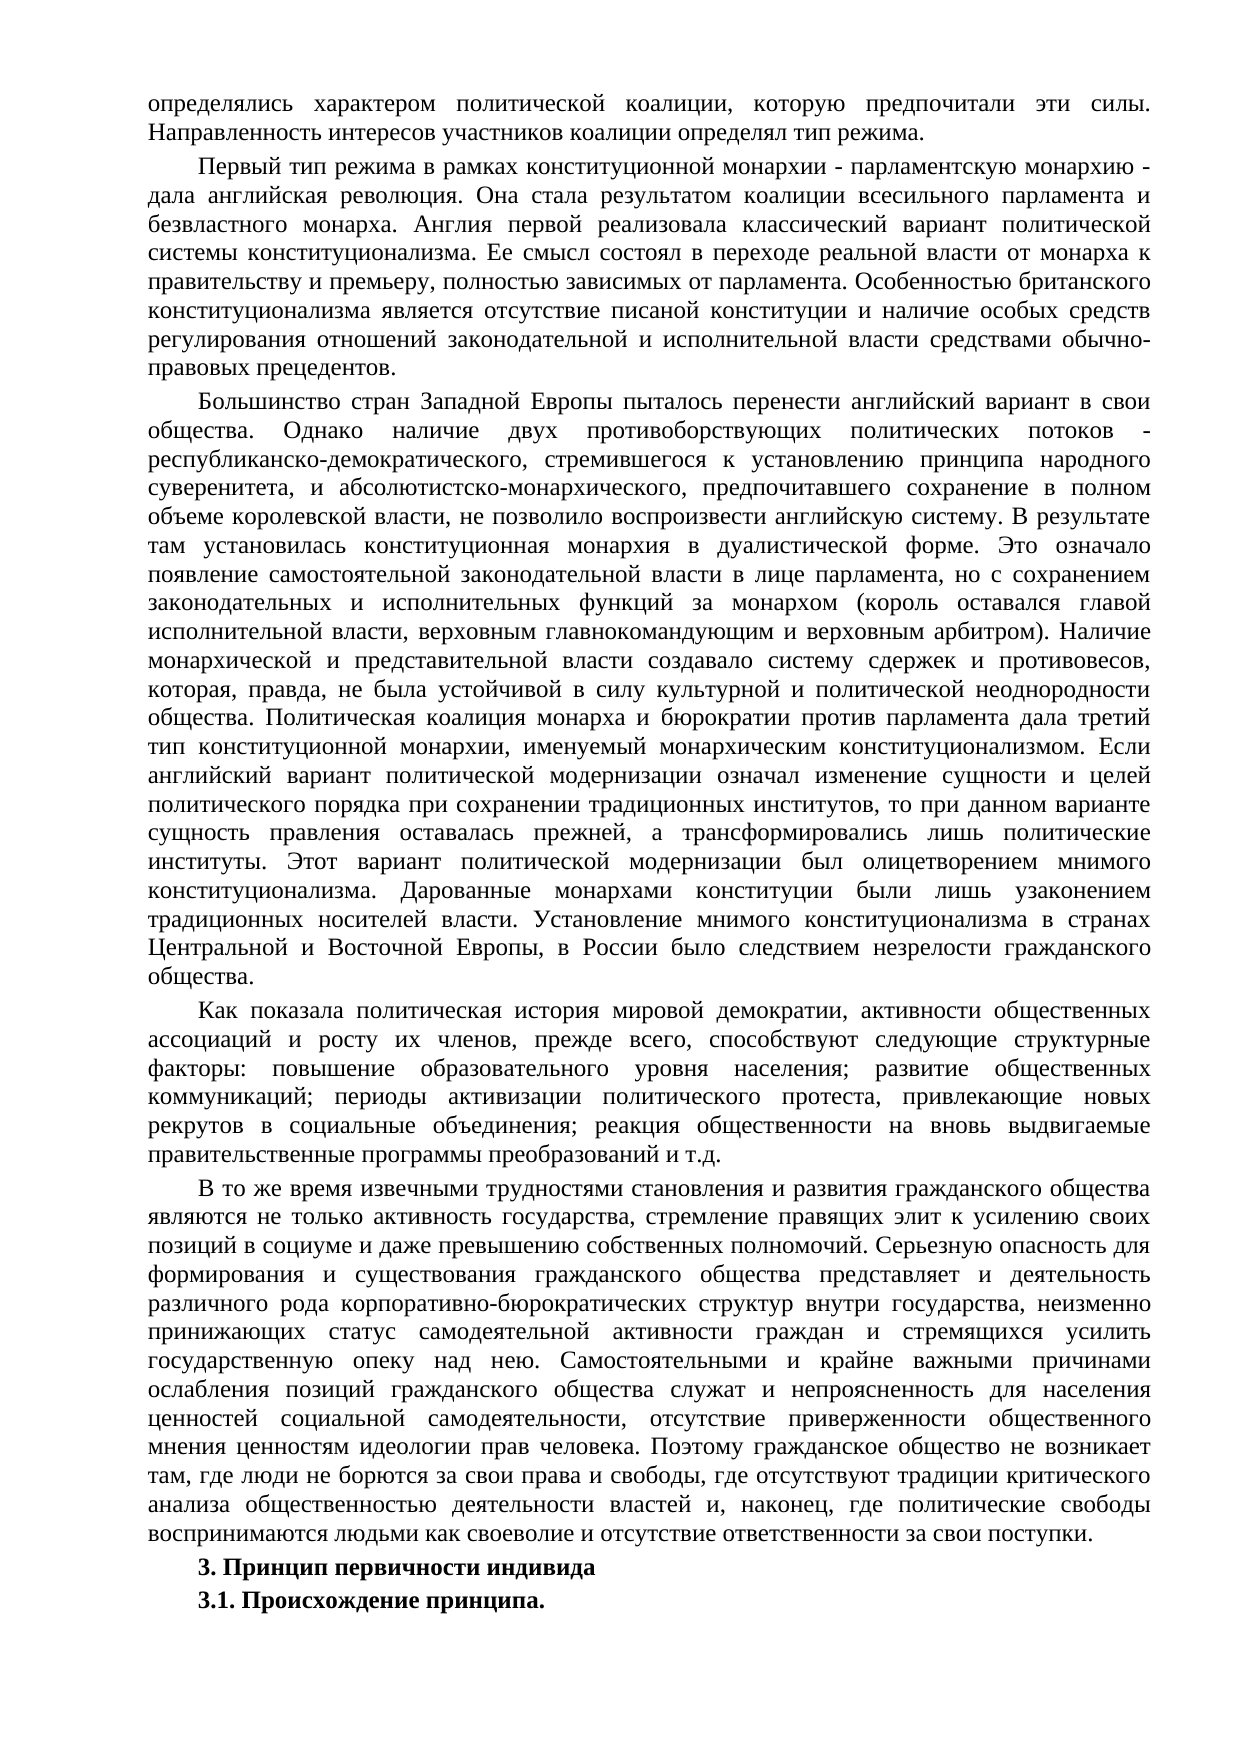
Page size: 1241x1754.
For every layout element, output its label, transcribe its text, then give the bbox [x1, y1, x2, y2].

text Как показала политическая история мировой демократии, активности общественных ассоциаций и росту их членов, прежде всего, способствуют следующие структурные факторы: повышение образовательного уровня населения; развитие общественных коммуникаций; периоды активизации политического протеста, привлекающие новых рекрутов в социальные объединения; реакция общественности на вновь выдвигаемые правительственные программы преобразований и т.д. [148, 995, 1152, 1168]
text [148, 88, 1152, 146]
text Большинство стран Западной Европы пыталось перенести английский вариант в свои общества. Однако наличие двух противоборствующих политических потоков - республиканско-демократического, стремившегося к установлению принципа народного суверенитета, и абсолютистско-монархического, предпочитавшего сохранение в полном объеме королевской власти, не позволило воспроизвести английскую систему. В результате там установилась конституционная монархия в дуалистической форме. Это означало появление самостоятельной законодательной власти в лице парламента, но с сохранением законодательных и исполнительных функций за монархом (король оставался главой исполнительной власти, верховным главнокомандующим и верховным арбитром). Наличие монархической и представительной власти создавало систему сдержек и противовесов, которая, правда, не была устойчивой в силу культурной и политической неоднородности общества. Политическая коалиция монарха и бюрократии против парламента дала третий тип конституционной монархии, именуемый монархическим конституционализмом. Если английский вариант политической модернизации означал изменение сущности и целей политического порядка при сохранении традиционных институтов, то при данном варианте сущность правления оставалась прежней, а трансформировались лишь политические институты. Этот вариант политической модернизации был олицетворением мнимого конституционализма. Дарованные монархами конституции были лишь узаконением традиционных носителей власти. Установление мнимого конституционализма в странах Центральной и Восточной Европы, в России было следствием незрелости гражданского общества. [148, 386, 1152, 990]
text Первый тип режима в рамках конституционной монархии - парламентскую монархию - дала английская революция. Она стала результатом коалиции всесильного парламента и безвластного монарха. Англия первой реализовала классический вариант политической системы конституционализма. Ее смысл состоял в переходе реальной власти от монарха к правительству и премьеру, полностью зависимых от парламента. Особенностью британского конституционализма является отсутствие писаной конституции и наличие особых средств регулирования отношений законодательной и исполнительной власти средствами обычно-правовых прецедентов. [148, 151, 1152, 381]
text 3.1. Происхождение принципа. [148, 1585, 1152, 1614]
text В то же время извечными трудностями становления и развития гражданского общества являются не только активность государства, стремление правящих элит к усилению своих позиций в социуме и даже превышению собственных полномочий. Серьезную опасность для формирования и существования гражданского общества представляет и деятельность различного рода корпоративно-бюрократических структур внутри государства, неизменно принижающих статус самодеятельной активности граждан и стремящихся усилить государственную опеку над нею. Самостоятельными и крайне важными причинами ослабления позиций гражданского общества служат и непроясненность для населения ценностей социальной самодеятельности, отсутствие приверженности общественного мнения ценностям идеологии прав человека. Поэтому гражданское общество не возникает там, где люди не борются за свои права и свободы, где отсутствуют традиции критического анализа общественностью деятельности властей и, наконец, где политические свободы воспринимаются людьми как своеволие и отсутствие ответственности за свои поступки. [148, 1173, 1152, 1546]
text 3. Принцип первичности индивида [148, 1552, 1152, 1580]
